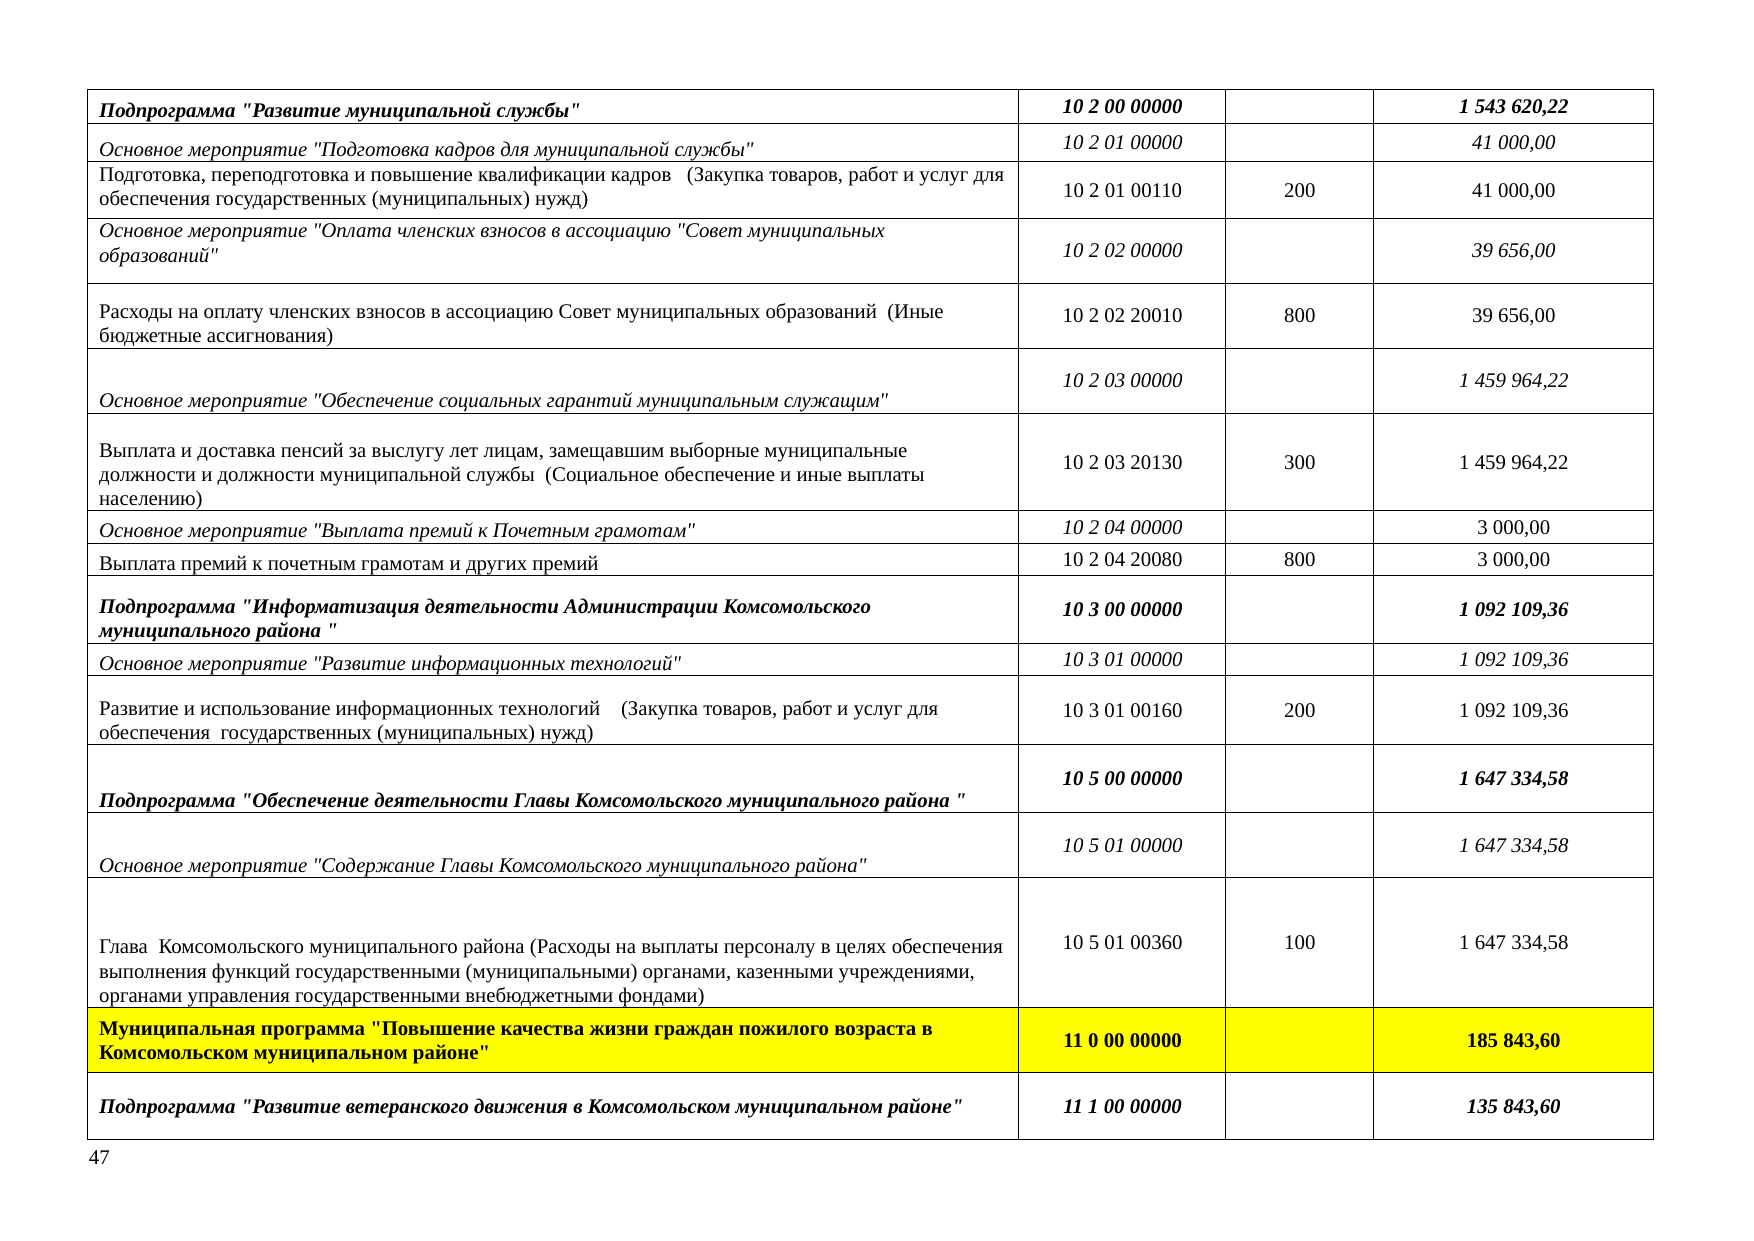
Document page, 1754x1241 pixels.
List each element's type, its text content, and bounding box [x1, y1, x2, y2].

table_cell 300 [1226, 414, 1373, 510]
table_cell Основное мероприятие "Оплата членских взносов в ассоциацию "Совет муниципальных образований" [88, 219, 1018, 282]
table_cell Расходы на оплату членских взносов в ассоциацию Совет муниципальных образований (Иные бюджетные ассигнования) [88, 284, 1018, 347]
table_cell 1 647 334,58 [1374, 745, 1653, 812]
table_cell [1226, 219, 1373, 282]
table_cell 200 [1226, 162, 1373, 217]
table_cell [1226, 1073, 1373, 1139]
table_cell 10 3 01 00000 [1019, 644, 1225, 675]
table_cell 39 656,00 [1374, 219, 1653, 282]
table_cell 100 [1226, 878, 1373, 1007]
table_cell [1226, 644, 1373, 675]
table_cell 11 1 00 00000 [1019, 1073, 1225, 1139]
table_cell 1 647 334,58 [1374, 813, 1653, 877]
table_cell Подпрограмма "Развитие ветеранского движения в Комсомольском муниципальном районе" [88, 1073, 1018, 1139]
table_cell 1 459 964,22 [1374, 349, 1653, 412]
table_cell Основное мероприятие "Содержание Главы Комсомольского муниципального района" [88, 813, 1018, 877]
table_cell 10 2 04 00000 [1019, 511, 1225, 542]
table_cell 3 000,00 [1374, 511, 1653, 542]
table_cell 10 3 00 00000 [1019, 576, 1225, 642]
table_cell 200 [1226, 676, 1373, 744]
table_cell 10 5 00 00000 [1019, 745, 1225, 812]
table_cell 1 092 109,36 [1374, 676, 1653, 744]
table_cell 1 092 109,36 [1374, 576, 1653, 642]
table_cell [1226, 1008, 1373, 1072]
table_cell Основное мероприятие "Выплата премий к Почетным грамотам" [88, 511, 1018, 542]
table_cell 10 2 04 20080 [1019, 544, 1225, 575]
table_cell 800 [1226, 284, 1373, 347]
table_cell 10 5 01 00000 [1019, 813, 1225, 877]
table_cell Основное мероприятие "Обеспечение социальных гарантий муниципальным служащим" [88, 349, 1018, 412]
table_cell Основное мероприятие "Развитие информационных технологий" [88, 644, 1018, 675]
table_cell [1226, 124, 1373, 161]
table_cell 10 2 03 00000 [1019, 349, 1225, 412]
table_cell 185 843,60 [1374, 1008, 1653, 1072]
table_cell Подготовка, переподготовка и повышение квалификации кадров (Закупка товаров, работ и услуг для обеспечения государственных (муниципальных) нужд) [88, 162, 1018, 217]
table_cell 10 5 01 00360 [1019, 878, 1225, 1007]
table_cell 10 2 01 00110 [1019, 162, 1225, 217]
table_cell [1226, 745, 1373, 812]
table_cell 10 2 02 00000 [1019, 219, 1225, 282]
table_cell 1 092 109,36 [1374, 644, 1653, 675]
table_cell 41 000,00 [1374, 162, 1653, 217]
table_cell 10 3 01 00160 [1019, 676, 1225, 744]
table_cell Подпрограмма "Развитие муниципальной службы" [88, 90, 1018, 122]
table_cell Муниципальная программа "Повышение качества жизни граждан пожилого возраста в Комсомольском муниципальном районе" [88, 1008, 1018, 1072]
table_cell 1 647 334,58 [1374, 878, 1653, 1007]
table_cell 10 2 02 20010 [1019, 284, 1225, 347]
table_cell Выплата премий к почетным грамотам и других премий [88, 544, 1018, 575]
table_cell 11 0 00 00000 [1019, 1008, 1225, 1072]
table_cell 10 2 03 20130 [1019, 414, 1225, 510]
table_cell 41 000,00 [1374, 124, 1653, 161]
table_cell 1 543 620,22 [1374, 90, 1653, 122]
table_cell 1 459 964,22 [1374, 414, 1653, 510]
table_cell 800 [1226, 544, 1373, 575]
table_cell 135 843,60 [1374, 1073, 1653, 1139]
table_cell 3 000,00 [1374, 544, 1653, 575]
table_cell Глава Комсомольского муниципального района (Расходы на выплаты персоналу в целях обеспечения выполнения функций государственными (муниципальными) органами, казенными учреждениями, органами управления государственными внебюджетными фондами) [88, 878, 1018, 1007]
table_cell [1226, 511, 1373, 542]
table_cell Подпрограмма "Информатизация деятельности Администрации Комсомольского муниципального района " [88, 576, 1018, 642]
table_cell Подпрограмма "Обеспечение деятельности Главы Комсомольского муниципального района " [88, 745, 1018, 812]
table_cell [1226, 813, 1373, 877]
table_cell [1226, 576, 1373, 642]
table_cell 39 656,00 [1374, 284, 1653, 347]
table_cell Выплата и доставка пенсий за выслугу лет лицам, замещавшим выборные муниципальные должности и должности муниципальной службы (Социальное обеспечение и иные выплаты населению) [88, 414, 1018, 510]
table_cell [1226, 349, 1373, 412]
table_cell [1226, 90, 1373, 122]
table_cell 10 2 01 00000 [1019, 124, 1225, 161]
table_cell Основное мероприятие "Подготовка кадров для муниципальной службы" [88, 124, 1018, 161]
table_cell 10 2 00 00000 [1019, 90, 1225, 122]
table_cell Развитие и использование информационных технологий (Закупка товаров, работ и услуг для обеспечения государственных (муниципальных) нужд) [88, 676, 1018, 744]
